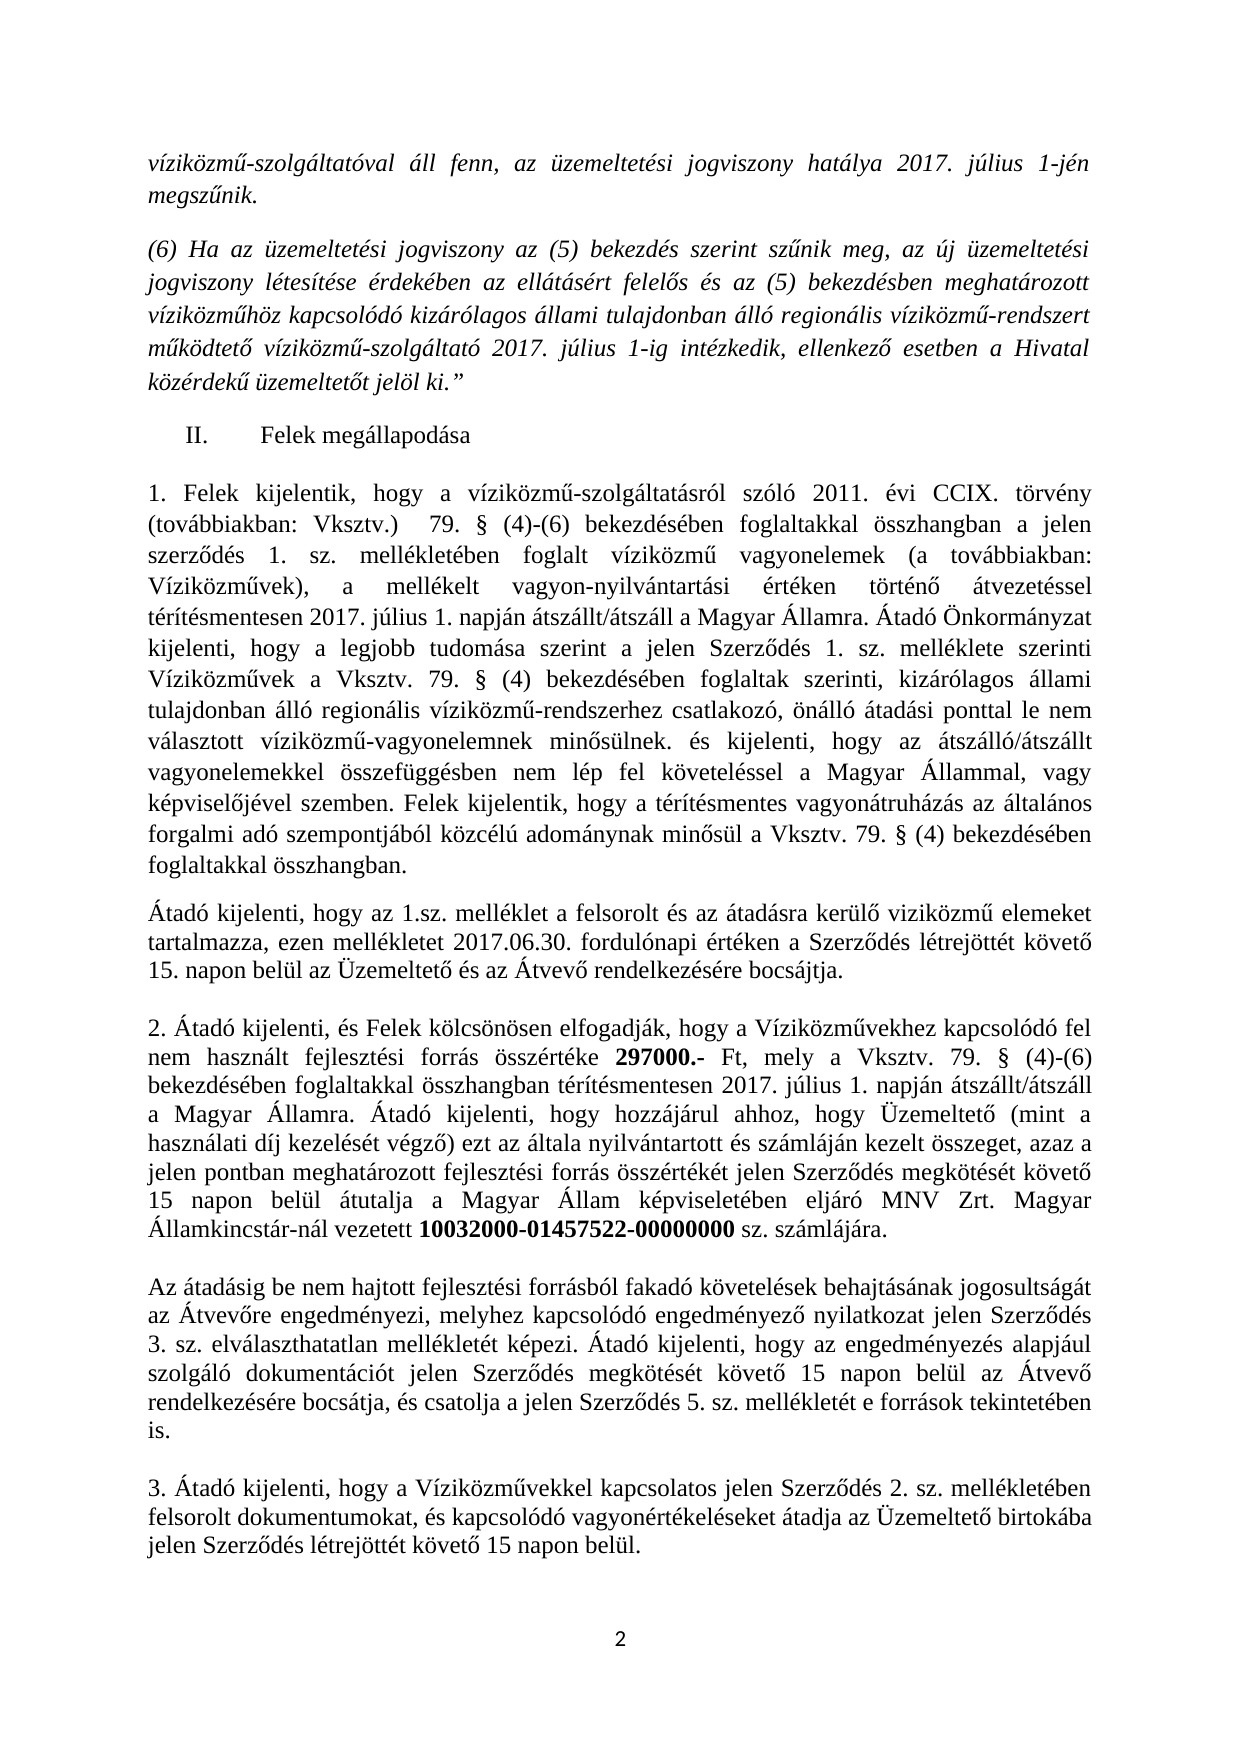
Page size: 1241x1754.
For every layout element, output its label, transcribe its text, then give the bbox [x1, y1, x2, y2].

list 3. Átadó kijelenti, hogy a Víziközművekkel kapcsolatos jelen Szerződés 2. sz. mellékletében felsorolt dokumentumokat, és kapcsolódó vagyonértékeléseket átadja az Üzemeltető birtokába jelen Szerződés létrejöttét követő 15 napon belül. [148, 1473, 1093, 1559]
text (6) Ha az üzemeltetési jogviszony az (5) bekezdés szerint szűnik meg, az új üzemeltetési jogviszony létesítése érdekében az ellátásért felelős és az (5) bekezdésben meghatározott víziközműhöz kapcsolódó kizárólagos állami tulajdonban álló regionális víziközmű-rendszert működtető víziközmű-szolgáltató 2017. július 1-ig intézkedik, ellenkező esetben a Hivatal közérdekű üzemeltetőt jelöl ki.” [148, 234, 1093, 395]
list Az átadásig be nem hajtott fejlesztési forrásból fakadó követelések behajtásának jogosultságát az Átvevőre engedményezi, melyhez kapcsolódó engedményező nyilatkozat jelen Szerződés 3. sz. elválaszthatatlan mellékletét képezi. Átadó kijelenti, hogy az engedményezés alapjául szolgáló dokumentációt jelen Szerződés megkötését követő 15 napon belül az Átvevő rendelkezésére bocsátja, és csatolja a jelen Szerződés 5. sz. mellékletét e források tekintetében is. [148, 1272, 1093, 1444]
text 1. Felek kijelentik, hogy a víziközmű-szolgáltatásról szóló 2011. évi CCIX. törvény (továbbiakban: Vksztv.) 79. § (4)-(6) bekezdésében foglaltakkal összhangban a jelen szerződés 1. sz. mellékletében foglalt víziközmű vagyonelemek (a továbbiakban: Víziközművek), a mellékelt vagyon-nyilvántartási értéken történő átvezetéssel térítésmentesen 2017. július 1. napján átszállt/átszáll a Magyar Államra. Átadó Önkormányzat kijelenti, hogy a legjobb tudomása szerint a jelen Szerződés 1. sz. melléklete szerinti Víziközművek a Vksztv. 79. § (4) bekezdésében foglaltak szerinti, kizárólagos állami tulajdonban álló regionális víziközmű-rendszerhez csatlakozó, önálló átadási ponttal le nem választott víziközmű-vagyonelemnek minősülnek. és kijelenti, hogy az átszálló/átszállt vagyonelemekkel összefüggésben nem lép fel követeléssel a Magyar Állammal, vagy képviselőjével szemben. Felek kijelentik, hogy a térítésmentes vagyonátruházás az általános forgalmi adó szempontjából közcélú adománynak minősül a Vksztv. 79. § (4) bekezdésében foglaltakkal összhangban. [148, 478, 1093, 879]
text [148, 148, 1093, 209]
list Felek megállapodása [185, 420, 1093, 449]
list Átadó kijelenti, hogy az 1.sz. melléklet a felsorolt és az átadásra kerülő viziközmű elemeket tartalmazza, ezen mellékletet 2017.06.30. fordulónapi értéken a Szerződés létrejöttét követő 15. napon belül az Üzemeltető és az Átvevő rendelkezésére bocsájtja. [148, 898, 1093, 984]
list 2. Átadó kijelenti, és Felek kölcsönösen elfogadják, hogy a Víziközművekhez kapcsolódó fel nem használt fejlesztési forrás összértéke 297000.- Ft, mely a Vksztv. 79. § (4)-(6) bekezdésében foglaltakkal összhangban térítésmentesen 2017. július 1. napján átszállt/átszáll a Magyar Államra. Átadó kijelenti, hogy hozzájárul ahhoz, hogy Üzemeltető (mint a használati díj kezelését végző) ezt az általa nyilvántartott és számláján kezelt összeget, azaz a jelen pontban meghatározott fejlesztési forrás összértékét jelen Szerződés megkötését követő 15 napon belül átutalja a Magyar Állam képviseletében eljáró MNV Zrt. Magyar Államkincstár-nál vezetett 10032000-01457522-00000000 sz. számlájára. [148, 1013, 1093, 1243]
